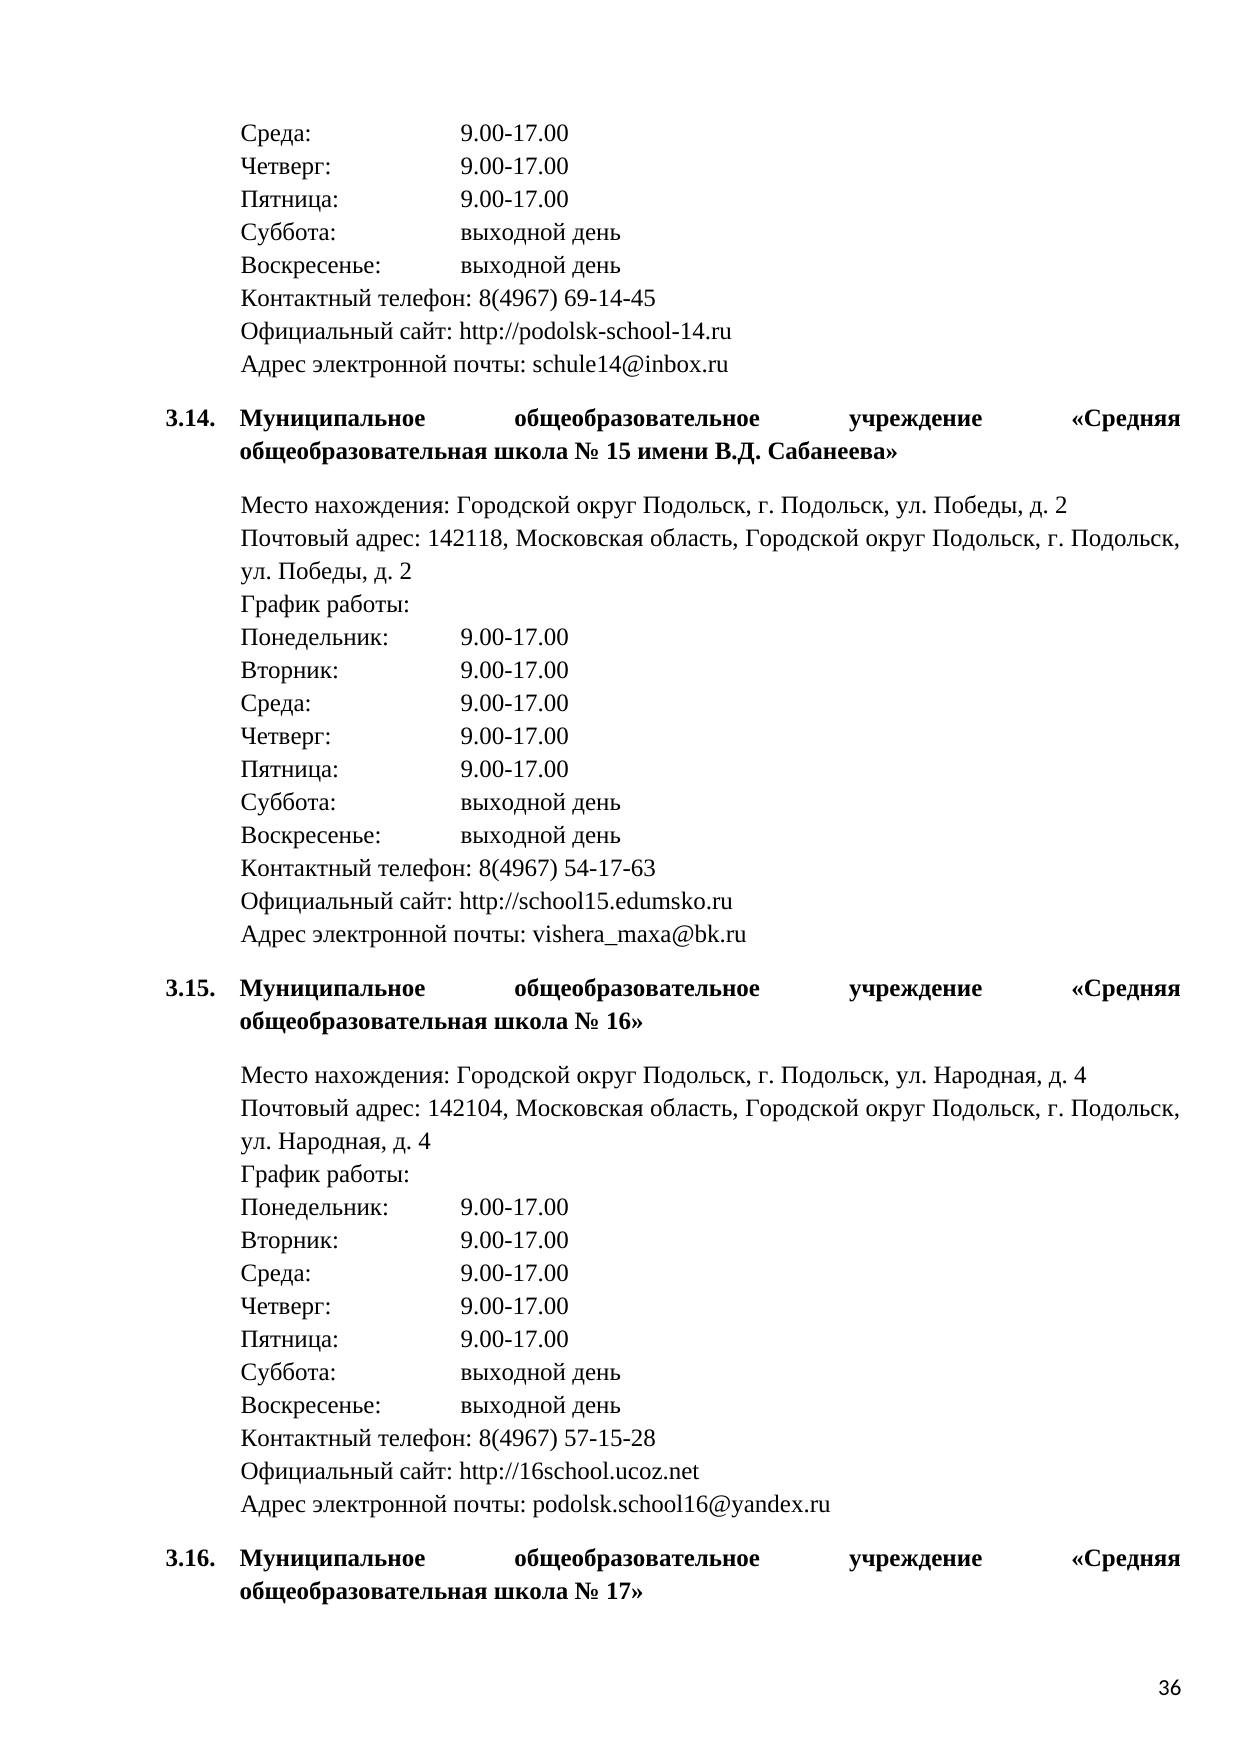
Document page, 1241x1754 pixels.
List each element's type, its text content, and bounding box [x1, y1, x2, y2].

list Понедельник: 9.00-17.00 [240, 622, 1181, 651]
list Контактный телефон: 8(4967) 69-14-45 [240, 283, 1181, 312]
list Четверг: 9.00-17.00 [240, 721, 1181, 750]
list График работы: [240, 589, 1181, 618]
text 3.16. Муниципальное общеобразовательное учреждение «Средняя общеобразовательная школа № 17» [165, 1543, 1181, 1605]
list Почтовый адрес: 142104, Московская область, Городской округ Подольск, г. Подольск, ул. Народная, д. 4 [240, 1093, 1181, 1155]
list Суббота: выходной день [240, 1357, 1181, 1386]
list Вторник: 9.00-17.00 [240, 1225, 1181, 1254]
list Официальный сайт: http://16school.ucoz.net [240, 1456, 1181, 1485]
text 3.15. Муниципальное общеобразовательное учреждение «Средняя общеобразовательная школа № 16» [165, 973, 1181, 1035]
list Адрес электронной почты: podolsk.school16@yandex.ru [240, 1489, 1181, 1518]
list Суббота: выходной день [240, 787, 1181, 816]
list Пятница: 9.00-17.00 [240, 184, 1181, 213]
list Официальный сайт: http://school15.edumsko.ru [240, 886, 1181, 915]
list Пятница: 9.00-17.00 [240, 754, 1181, 783]
list Четверг: 9.00-17.00 [240, 151, 1181, 180]
list Место нахождения: Городской округ Подольск, г. Подольск, ул. Победы, д. 2 [240, 490, 1181, 519]
list Понедельник: 9.00-17.00 [240, 1192, 1181, 1221]
list Почтовый адрес: 142118, Московская область, Городской округ Подольск, г. Подольск, ул. Победы, д. 2 [240, 523, 1181, 585]
list Адрес электронной почты: vishera_maxa@bk.ru [240, 919, 1181, 948]
list Контактный телефон: 8(4967) 57-15-28 [240, 1423, 1181, 1452]
list Официальный сайт: http://podolsk-school-14.ru [240, 316, 1181, 345]
list Воскресенье: выходной день [240, 1390, 1181, 1419]
list Контактный телефон: 8(4967) 54-17-63 [240, 853, 1181, 882]
list Место нахождения: Городской округ Подольск, г. Подольск, ул. Народная, д. 4 [240, 1060, 1181, 1089]
list Суббота: выходной день [240, 217, 1181, 246]
list Вторник: 9.00-17.00 [240, 655, 1181, 684]
list Среда: 9.00-17.00 [240, 1258, 1181, 1287]
list Воскресенье: выходной день [240, 820, 1181, 849]
list График работы: [240, 1159, 1181, 1188]
list Среда: 9.00-17.00 [240, 118, 1181, 147]
text 3.14. Муниципальное общеобразовательное учреждение «Средняя общеобразовательная школа № 15 имени В.Д. Сабанеева» [165, 403, 1181, 465]
list Пятница: 9.00-17.00 [240, 1324, 1181, 1353]
list Среда: 9.00-17.00 [240, 688, 1181, 717]
list Четверг: 9.00-17.00 [240, 1291, 1181, 1320]
list Адрес электронной почты: schule14@inbox.ru [240, 349, 1181, 378]
list Воскресенье: выходной день [240, 250, 1181, 279]
